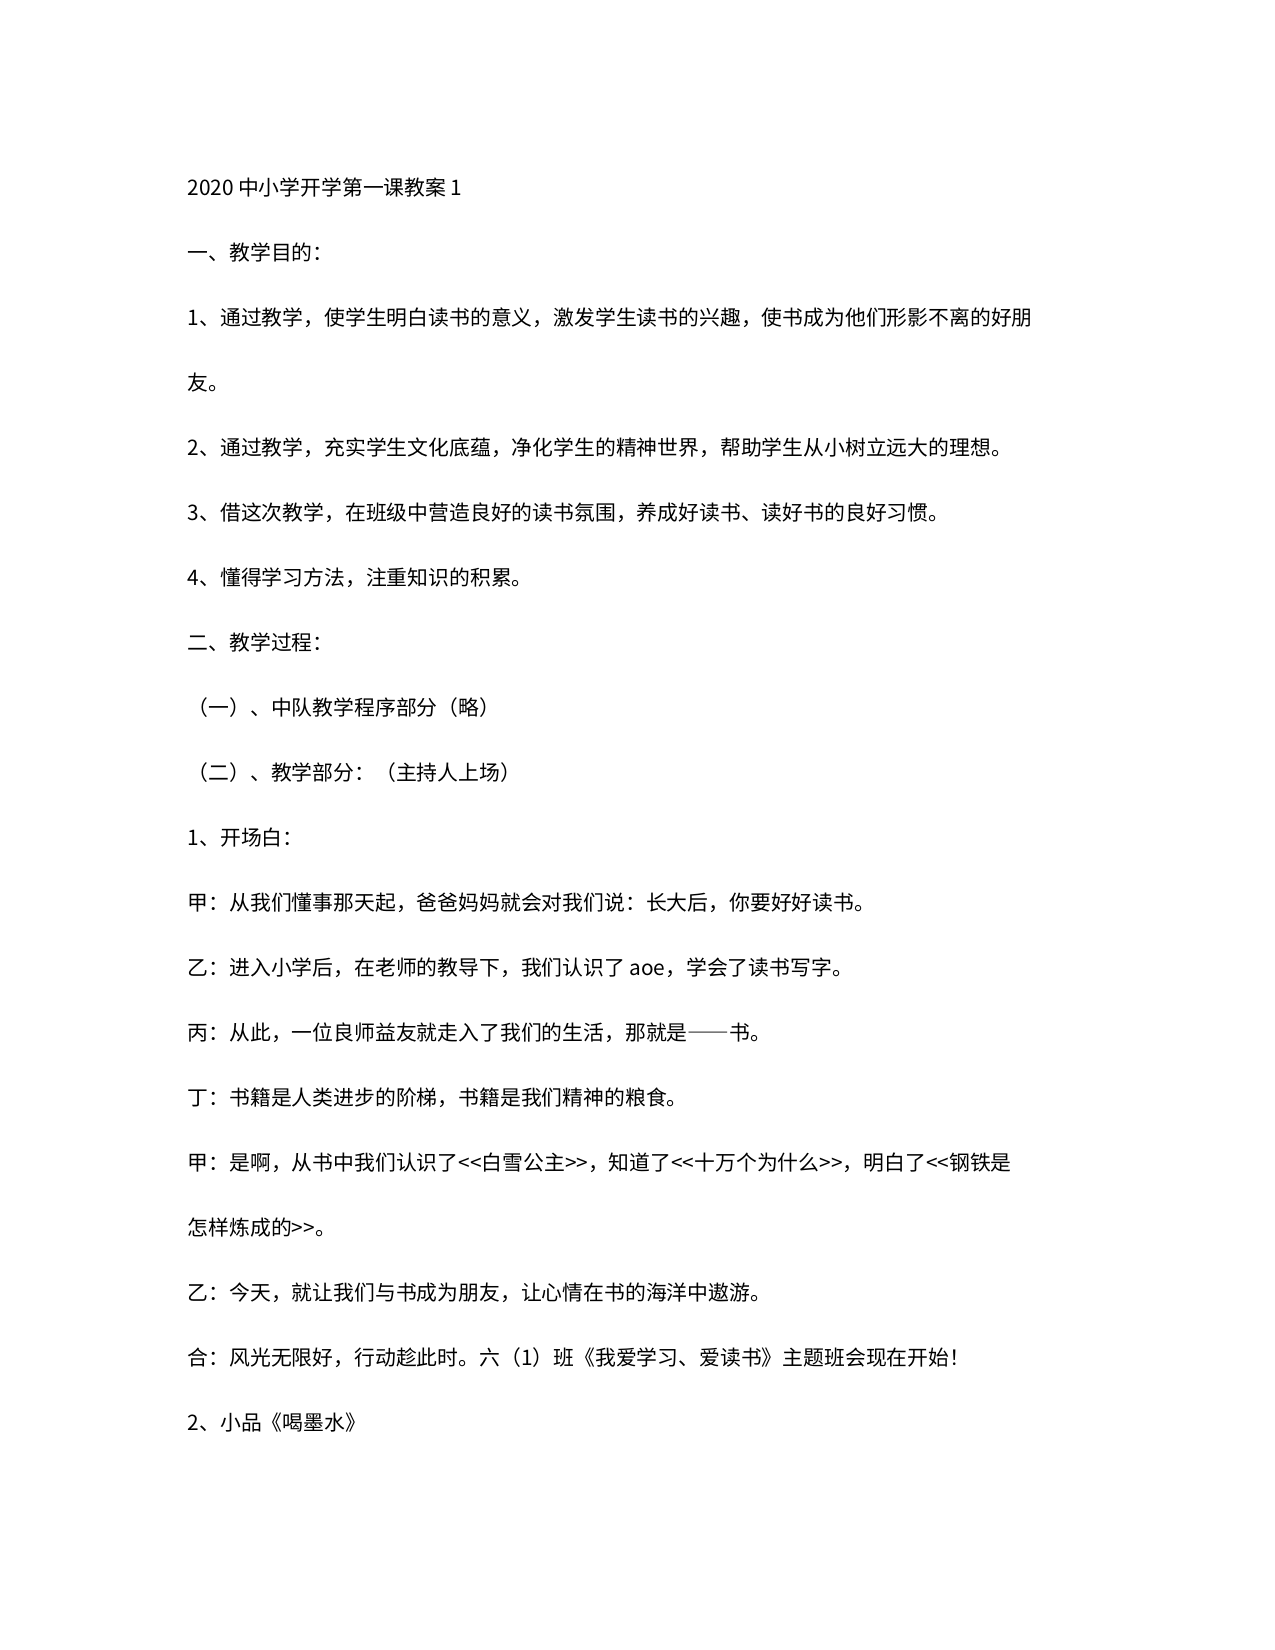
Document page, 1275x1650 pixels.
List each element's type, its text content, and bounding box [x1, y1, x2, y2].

text 友。 [187, 354, 1087, 419]
text 2、小品《喝墨水》 [187, 1394, 1087, 1459]
text 乙：进入小学后，在老师的教导下，我们认识了aoe，学会了读书写字。 [187, 939, 1087, 1004]
text 1、开场白： [187, 809, 1087, 874]
text 2020中小学开学第一课教案1 [187, 159, 1087, 224]
text 2、通过教学，充实学生文化底蕴，净化学生的精神世界，帮助学生从小树立远大的理想。 [187, 419, 1087, 484]
text （二）、教学部分：（主持人上场） [187, 744, 1087, 809]
text 3、借这次教学，在班级中营造良好的读书氛围，养成好读书、读好书的良好习惯。 [187, 484, 1087, 549]
text 合：风光无限好，行动趁此时。六（1）班《我爱学习、爱读书》主题班会现在开始！ [187, 1329, 1087, 1394]
text （一）、中队教学程序部分（略） [187, 679, 1087, 744]
text 丙：从此，一位良师益友就走入了我们的生活，那就是——书。 [187, 1004, 1087, 1069]
text 甲：是啊，从书中我们认识了<<白雪公主>>，知道了<<十万个为什么>>，明白了<<钢铁是 [187, 1134, 1087, 1199]
text 乙：今天，就让我们与书成为朋友，让心情在书的海洋中遨游。 [187, 1264, 1087, 1329]
text 甲：从我们懂事那天起，爸爸妈妈就会对我们说：长大后，你要好好读书。 [187, 874, 1087, 939]
text 1、通过教学，使学生明白读书的意义，激发学生读书的兴趣，使书成为他们形影不离的好朋 [187, 289, 1087, 354]
text 一、教学目的： [187, 224, 1087, 289]
text 4、懂得学习方法，注重知识的积累。 [187, 549, 1087, 614]
text 怎样炼成的>>。 [187, 1199, 1087, 1264]
text 丁：书籍是人类进步的阶梯，书籍是我们精神的粮食。 [187, 1069, 1087, 1134]
text 二、教学过程： [187, 614, 1087, 679]
